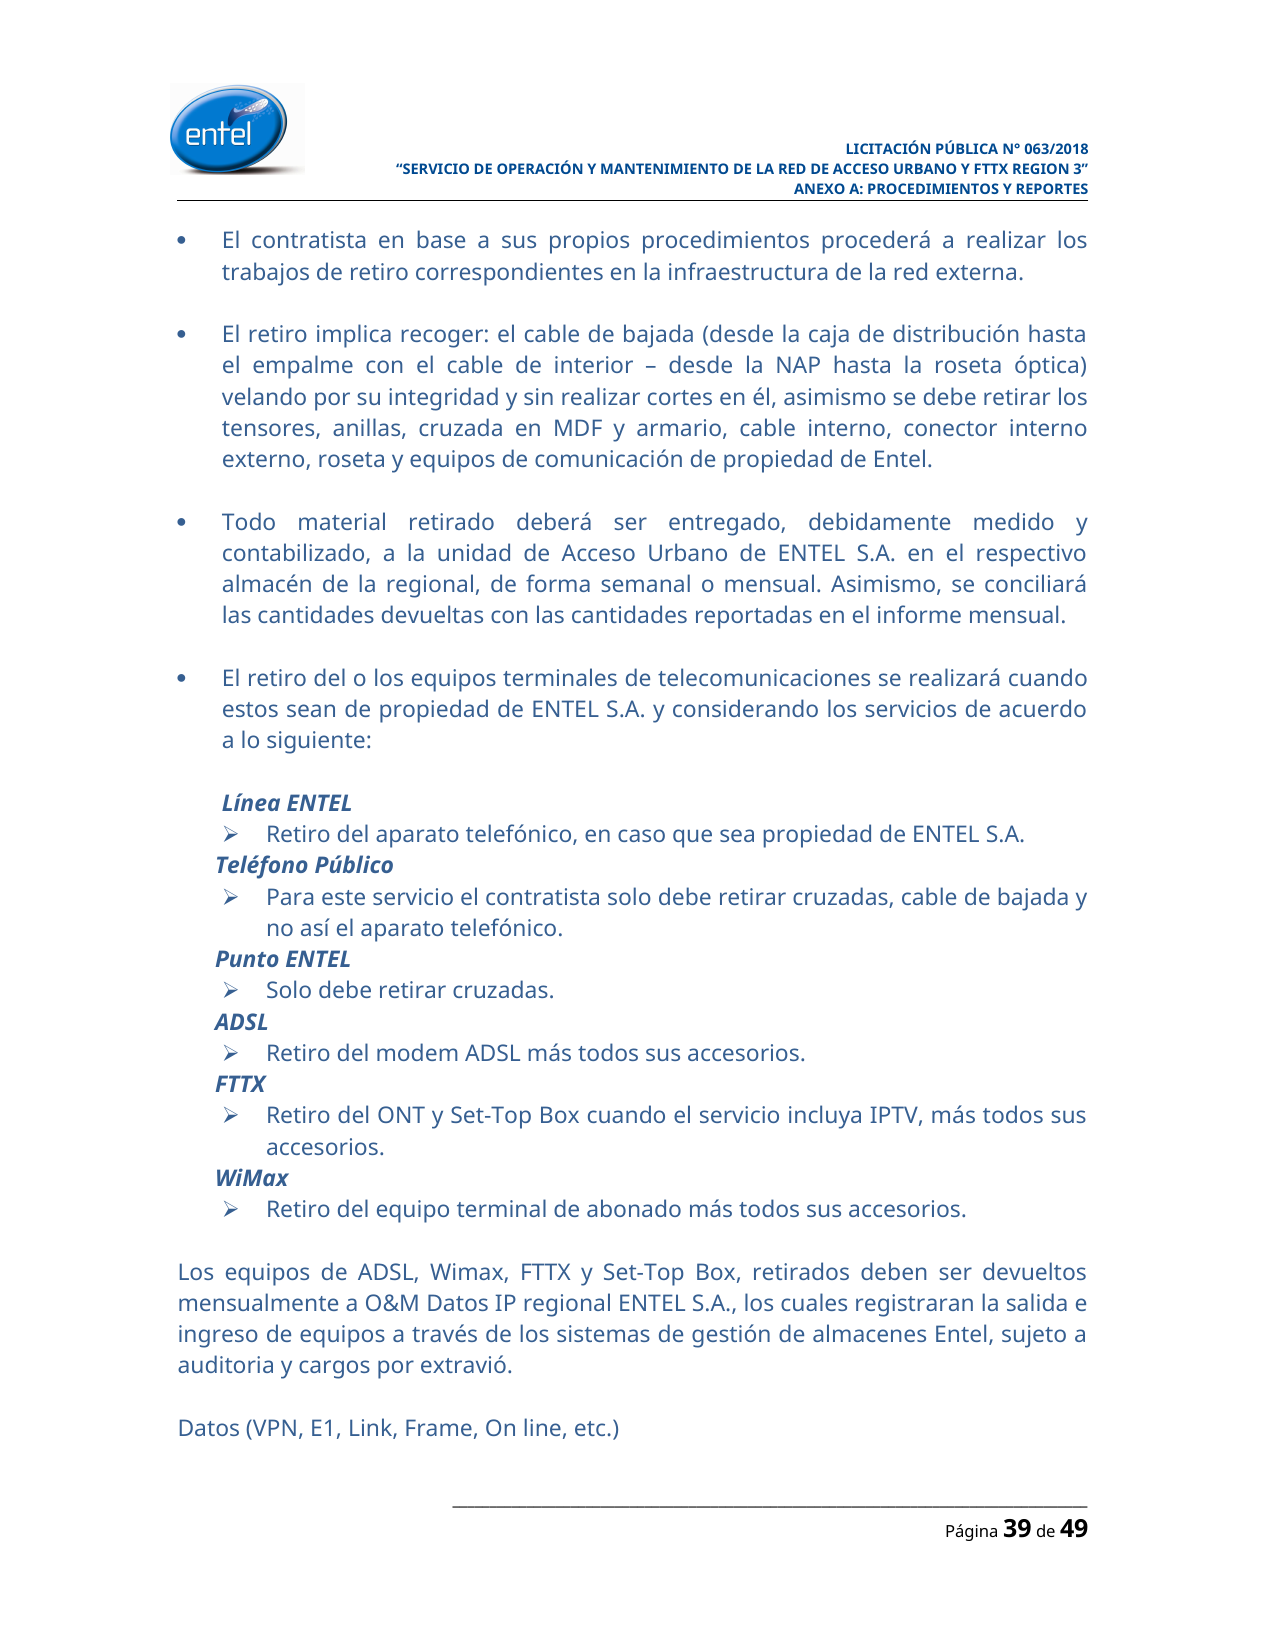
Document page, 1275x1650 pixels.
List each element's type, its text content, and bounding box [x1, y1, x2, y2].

text FTTX [177, 1068, 1088, 1099]
text Datos (VPN, E1, Link, Frame, On line, etc.) [177, 1412, 1088, 1443]
picture [169, 83, 305, 175]
text Punto ENTEL [177, 943, 1088, 974]
list Para este servicio el contratista solo debe retirar cruzadas, cable de bajada y no así el aparato telefónico. [222, 880, 1088, 943]
list Retiro del equipo terminal de abonado más todos sus accesorios. [222, 1193, 1088, 1224]
list Todo material retirado deberá ser entregado, debidamente medido y contabilizado, a la unidad de Acceso Urbano de ENTEL S.A. en el respectivo almacén de la regional, de forma semanal o mensual. Asimismo, se conciliará las cantidades devueltas con las cantidades reportadas en el informe mensual. [177, 505, 1088, 630]
text Línea ENTEL [192, 787, 1088, 818]
text WiMax [177, 1162, 1088, 1193]
text Los equipos de ADSL, Wimax, FTTX y Set-Top Box, retirados deben ser devueltos mensualmente a O&M Datos IP regional ENTEL S.A., los cuales registraran la salida e ingreso de equipos a través de los sistemas de gestión de almacenes Entel, sujeto a auditoria y cargos por extravió. [177, 1255, 1088, 1380]
list Retiro del ONT y Set-Top Box cuando el servicio incluya IPTV, más todos sus accesorios. [222, 1099, 1088, 1162]
list Retiro del modem ADSL más todos sus accesorios. [222, 1037, 1088, 1068]
list El contratista en base a sus propios procedimientos procederá a realizar los trabajos de retiro correspondientes en la infraestructura de la red externa. [177, 224, 1088, 287]
text ADSL [177, 1005, 1088, 1037]
text Teléfono Público [177, 849, 1088, 880]
list Solo debe retirar cruzadas. [222, 974, 1088, 1005]
list El retiro del o los equipos terminales de telecomunicaciones se realizará cuando estos sean de propiedad de ENTEL S.A. y considerando los servicios de acuerdo a lo siguiente: [177, 662, 1088, 755]
list El retiro implica recoger: el cable de bajada (desde la caja de distribución hasta el empalme con el cable de interior – desde la NAP hasta la roseta óptica) velando por su integridad y sin realizar cortes en él, asimismo se debe retirar los tensores, anillas, cruzada en MDF y armario, cable interno, conector interno externo, roseta y equipos de comunicación de propiedad de Entel. [177, 318, 1088, 474]
list Retiro del aparato telefónico, en caso que sea propiedad de ENTEL S.A. [222, 818, 1088, 849]
